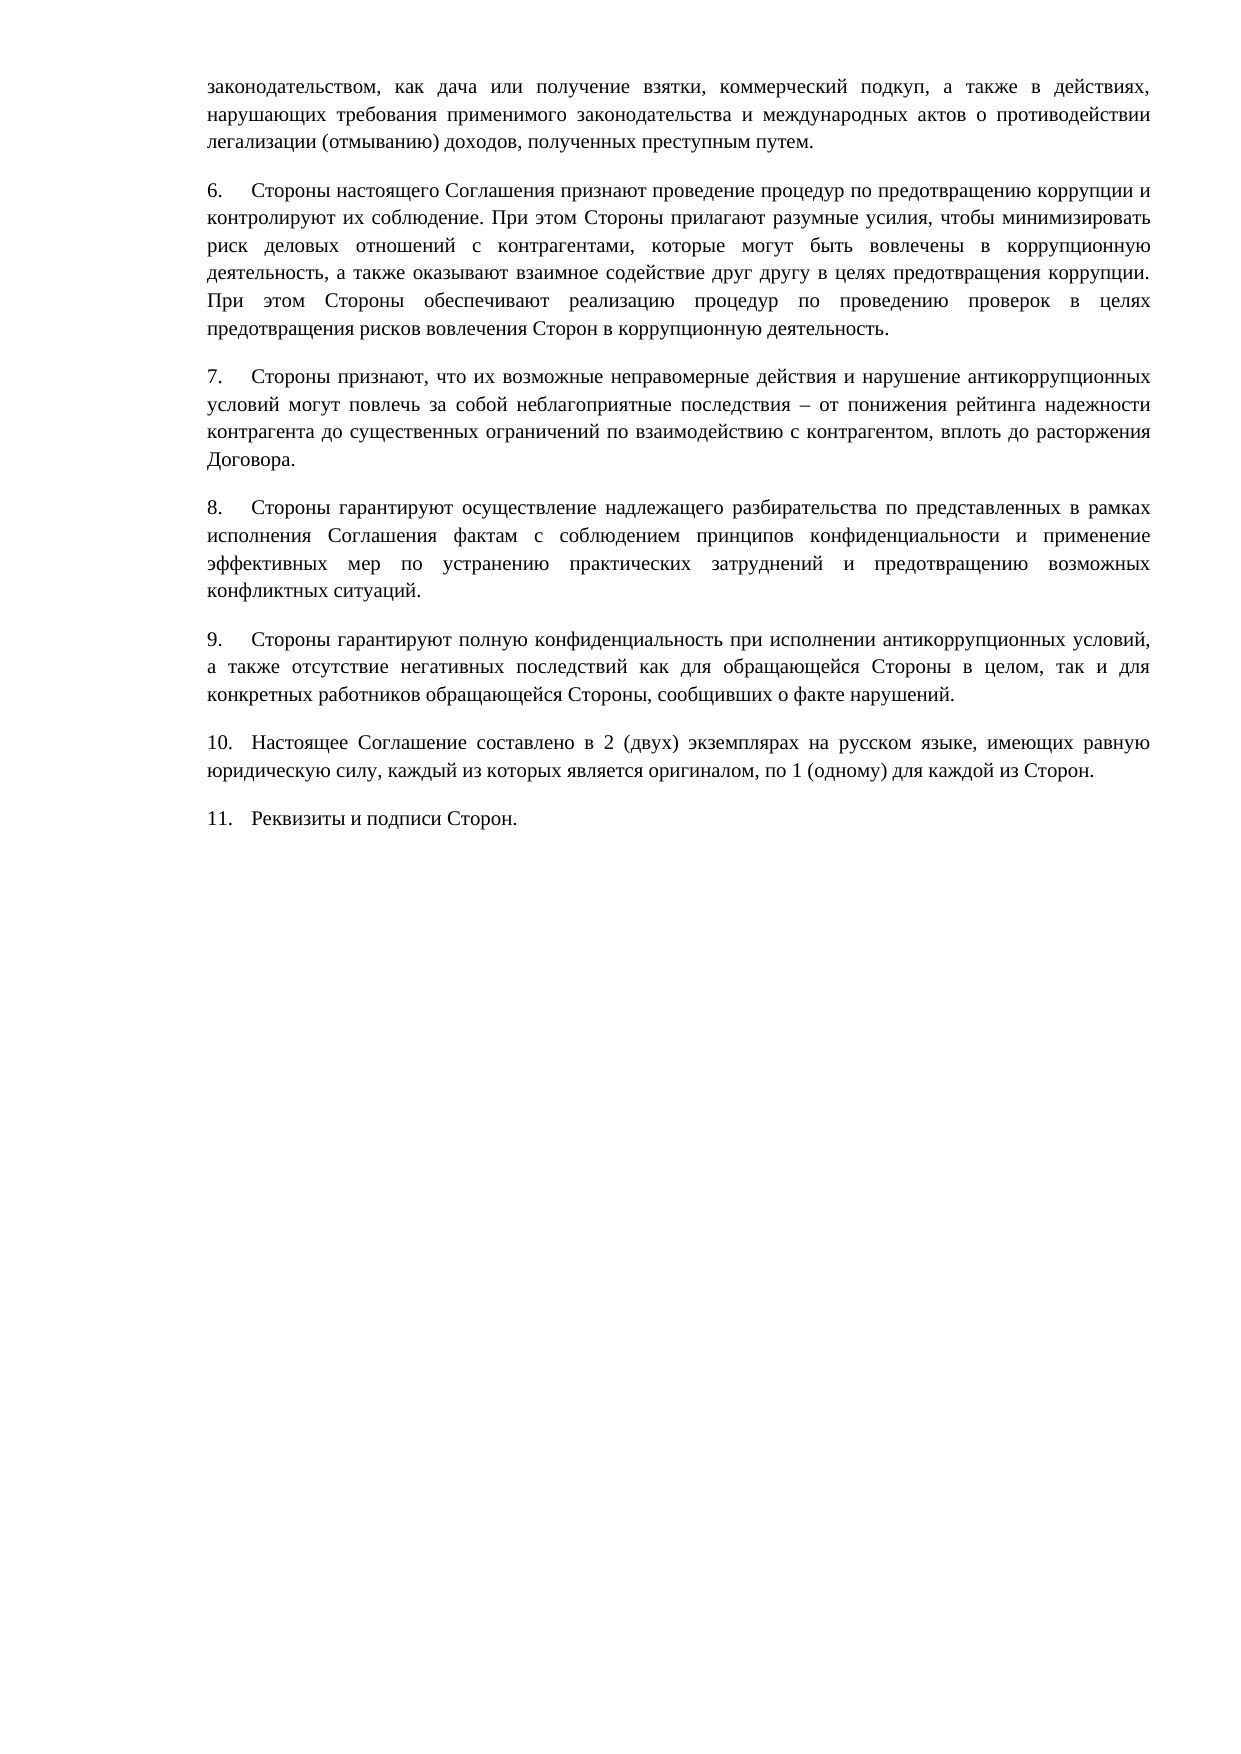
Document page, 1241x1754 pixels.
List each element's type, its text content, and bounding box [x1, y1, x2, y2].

text 8. Стороны гарантируют осуществление надлежащего разбирательства по представленных в рамках исполнения Соглашения фактам с соблюдением принципов конфиденциальности и применение эффективных мер по устранению практических затруднений и предотвращению возможных конфликтных ситуаций. [207, 495, 1152, 602]
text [207, 74, 1152, 153]
text 10. Настоящее Соглашение составлено в 2 (двух) экземплярах на русском языке, имеющих равную юридическую силу, каждый из которых является оригиналом, по 1 (одному) для каждой из Сторон. [207, 730, 1152, 782]
text 6. Стороны настоящего Соглашения признают проведение процедур по предотвращению коррупции и контролируют их соблюдение. При этом Стороны прилагают разумные усилия, чтобы минимизировать риск деловых отношений с контрагентами, которые могут быть вовлечены в коррупционную деятельность, а также оказывают взаимное содействие друг другу в целях предотвращения коррупции. При этом Стороны обеспечивают реализацию процедур по проведению проверок в целях предотвращения рисков вовлечения Сторон в коррупционную деятельность. [207, 177, 1152, 339]
text 9. Стороны гарантируют полную конфиденциальность при исполнении антикоррупционных условий, а также отсутствие негативных последствий как для обращающейся Стороны в целом, так и для конкретных работников обращающейся Стороны, сообщивших о факте нарушений. [207, 626, 1152, 706]
text 11. Реквизиты и подписи Сторон. [207, 806, 1152, 830]
text 7. Стороны признают, что их возможные неправомерные действия и нарушение антикоррупционных условий могут повлечь за собой неблагоприятные последствия – от понижения рейтинга надежности контрагента до существенных ограничений по взаимодействию с контрагентом, вплоть до расторжения Договора. [207, 364, 1152, 471]
